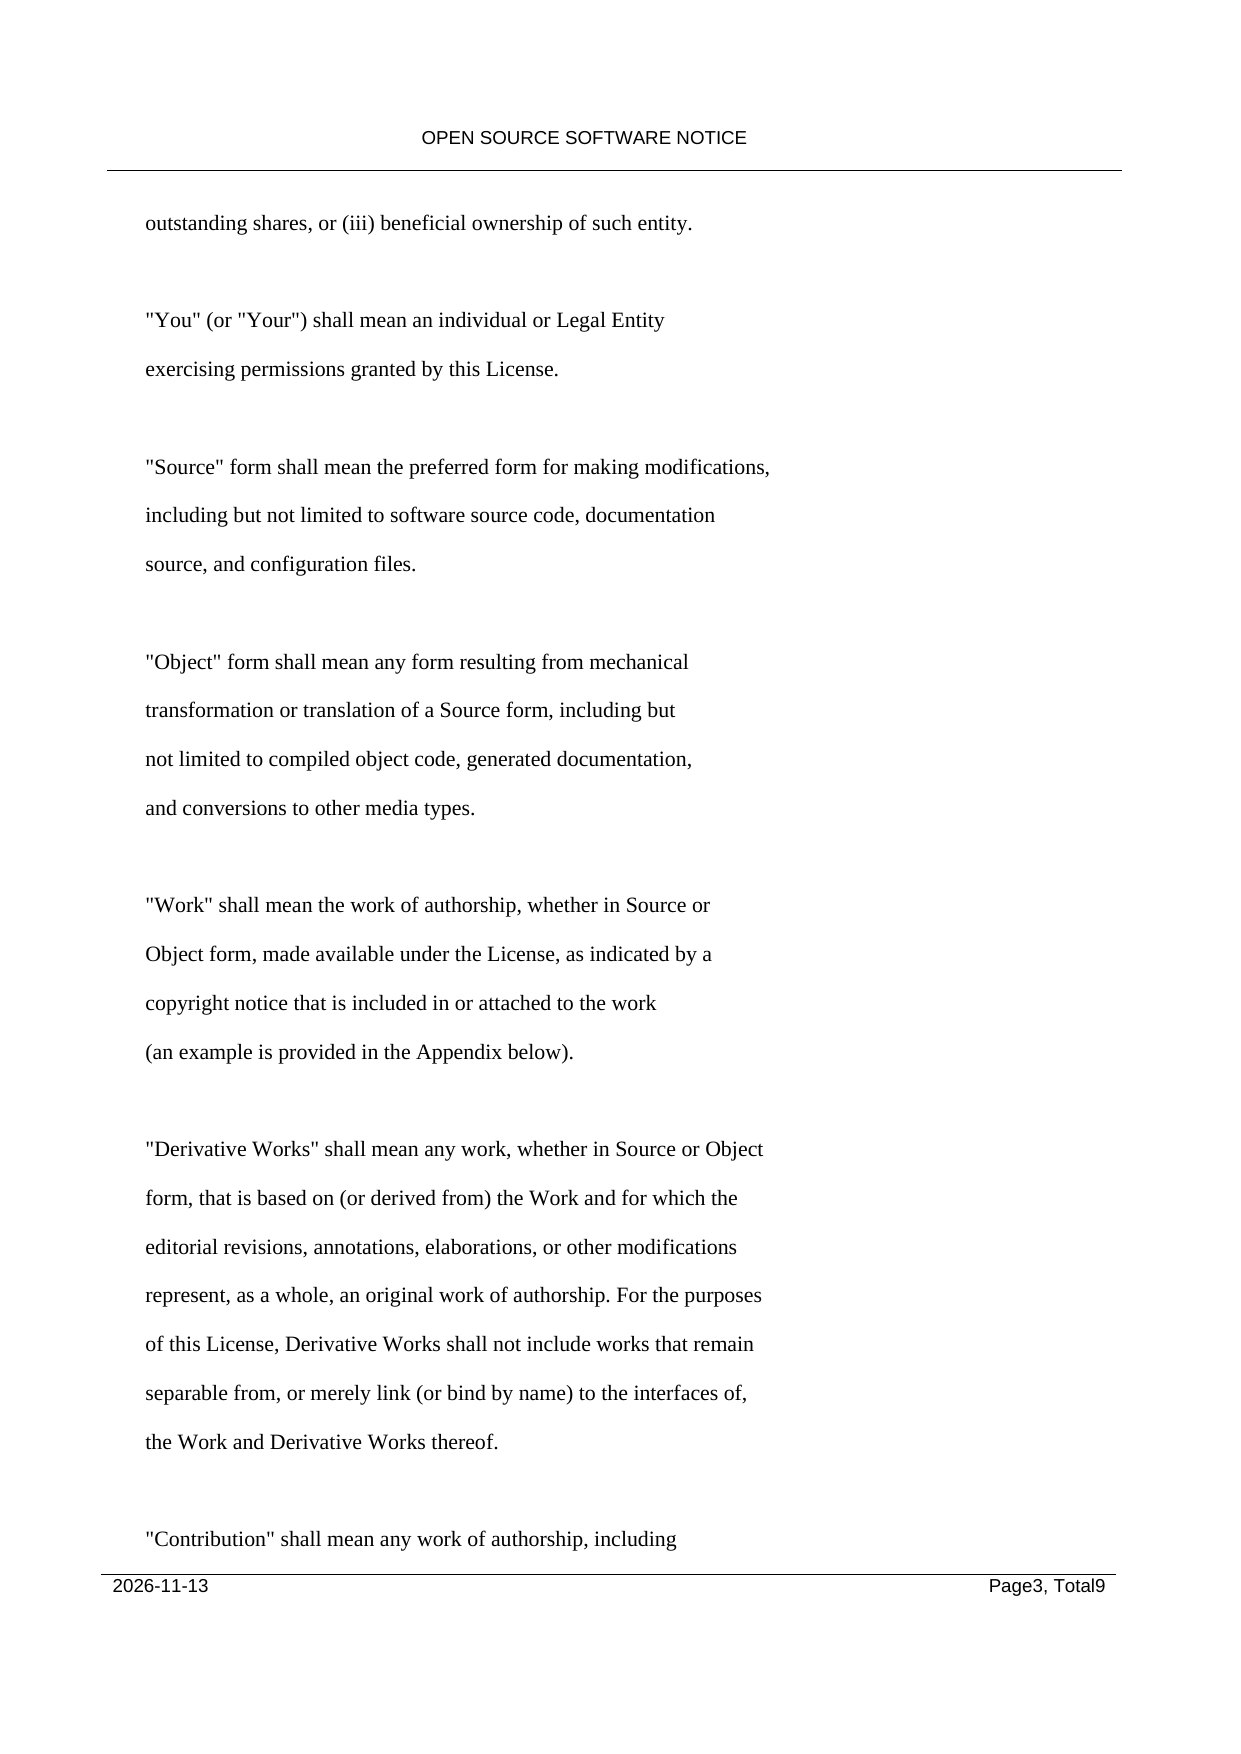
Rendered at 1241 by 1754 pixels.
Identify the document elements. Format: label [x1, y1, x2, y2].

text [112, 206, 1128, 1555]
